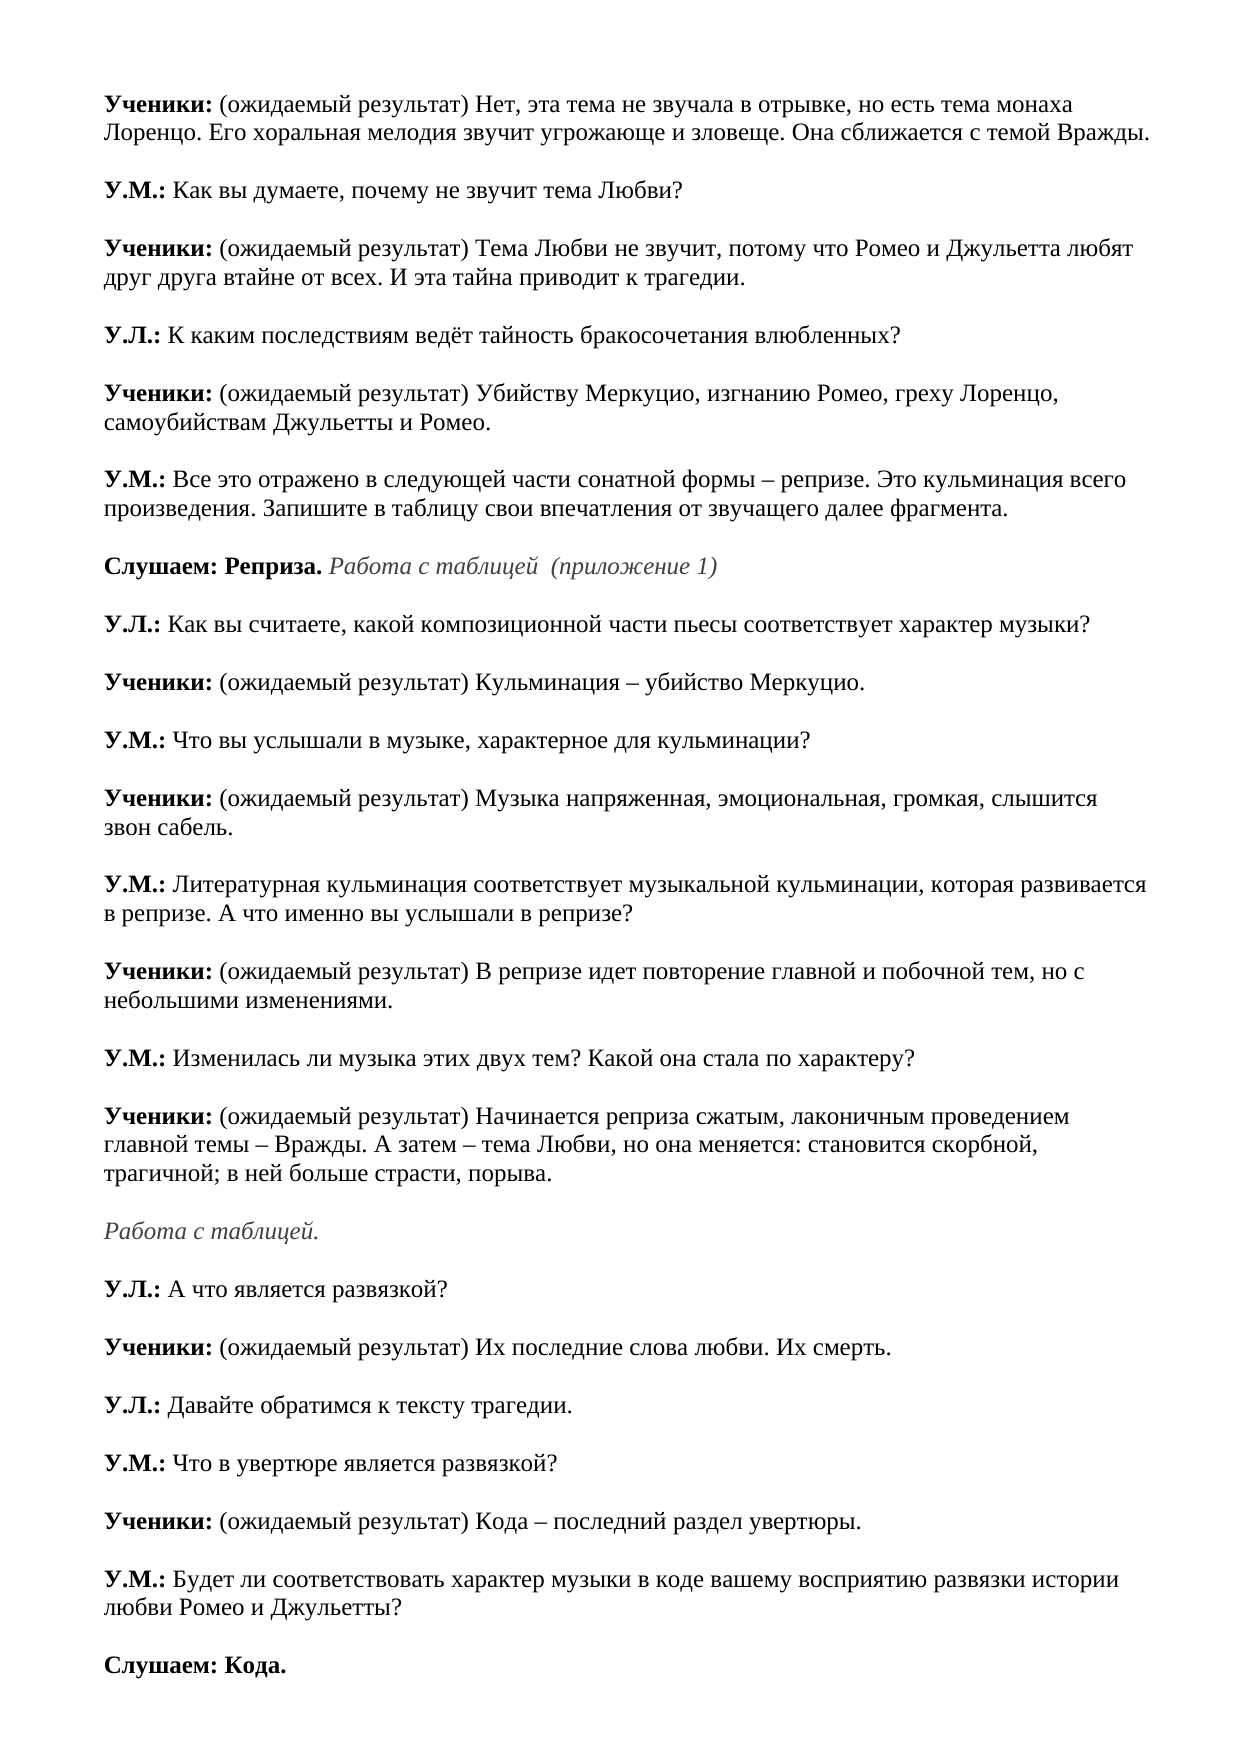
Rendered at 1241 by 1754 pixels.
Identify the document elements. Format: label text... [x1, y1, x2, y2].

text У.М.: Литературная кульминация соответствует музыкальной кульминации, которая развивается в репризе. А что именно вы услышали в репризе? [103, 869, 1152, 927]
text Ученики: (ожидаемый результат) В репризе идет повторение главной и побочной тем, но с небольшими изменениями. [103, 956, 1152, 1014]
text У.Л.: Как вы считаете, какой композиционной части пьесы соответствует характер музыки? [103, 609, 1152, 638]
text Ученики: (ожидаемый результат) Кода – последний раздел увертюры. [103, 1506, 1152, 1534]
text У.М.: Что в увертюре является развязкой? [103, 1448, 1152, 1477]
text Ученики: (ожидаемый результат) Тема Любви не звучит, потому что Ромео и Джульетта любят друг друга втайне от всех. И эта тайна приводит к трагедии. [103, 233, 1152, 291]
text Ученики: (ожидаемый результат) Музыка напряженная, эмоциональная, громкая, слышится звон сабель. [103, 783, 1152, 840]
text У.Л.: Давайте обратимся к тексту трагедии. [103, 1390, 1152, 1419]
text Работа с таблицей. [103, 1216, 1152, 1245]
text Ученики: (ожидаемый результат) Кульминация – убийство Меркуцио. [103, 667, 1152, 696]
text У.М.: Что вы услышали в музыке, характерное для кульминации? [103, 725, 1152, 754]
text Ученики: (ожидаемый результат) Убийству Меркуцио, изгнанию Ромео, греху Лоренцо, самоубийствам Джульетты и Ромео. [103, 378, 1152, 435]
text У.М.: Как вы думаете, почему не звучит тема Любви? [103, 175, 1152, 204]
text Ученики: (ожидаемый результат) Нет, эта тема не звучала в отрывке, но есть тема монаха Лоренцо. Его хоральная мелодия звучит угрожающе и зловеще. Она сближается с темой Вражды. [103, 89, 1152, 146]
text У.Л.: А что является развязкой? [103, 1274, 1152, 1303]
text У.М.: Изменилась ли музыка этих двух тем? Какой она стала по характеру? [103, 1043, 1152, 1072]
text У.М.: Будет ли соответствовать характер музыки в коде вашему восприятию развязки истории любви Ромео и Джульетты? [103, 1564, 1152, 1621]
text У.М.: Все это отражено в следующей части сонатной формы – репризе. Это кульминация всего произведения. Запишите в таблицу свои впечатления от звучащего далее фрагмента. [103, 464, 1152, 522]
text Ученики: (ожидаемый результат) Начинается реприза сжатым, лаконичным проведением главной темы – Вражды. А затем – тема Любви, но она меняется: становится скорбной, трагичной; в ней больше страсти, порыва. [103, 1101, 1152, 1187]
text Слушаем: Кода. [103, 1650, 1152, 1679]
text Слушаем: Реприза. Работа с таблицей (приложение 1) [103, 551, 1152, 580]
text У.Л.: К каким последствиям ведёт тайность бракосочетания влюбленных? [103, 320, 1152, 349]
text Ученики: (ожидаемый результат) Их последние слова любви. Их смерть. [103, 1332, 1152, 1361]
